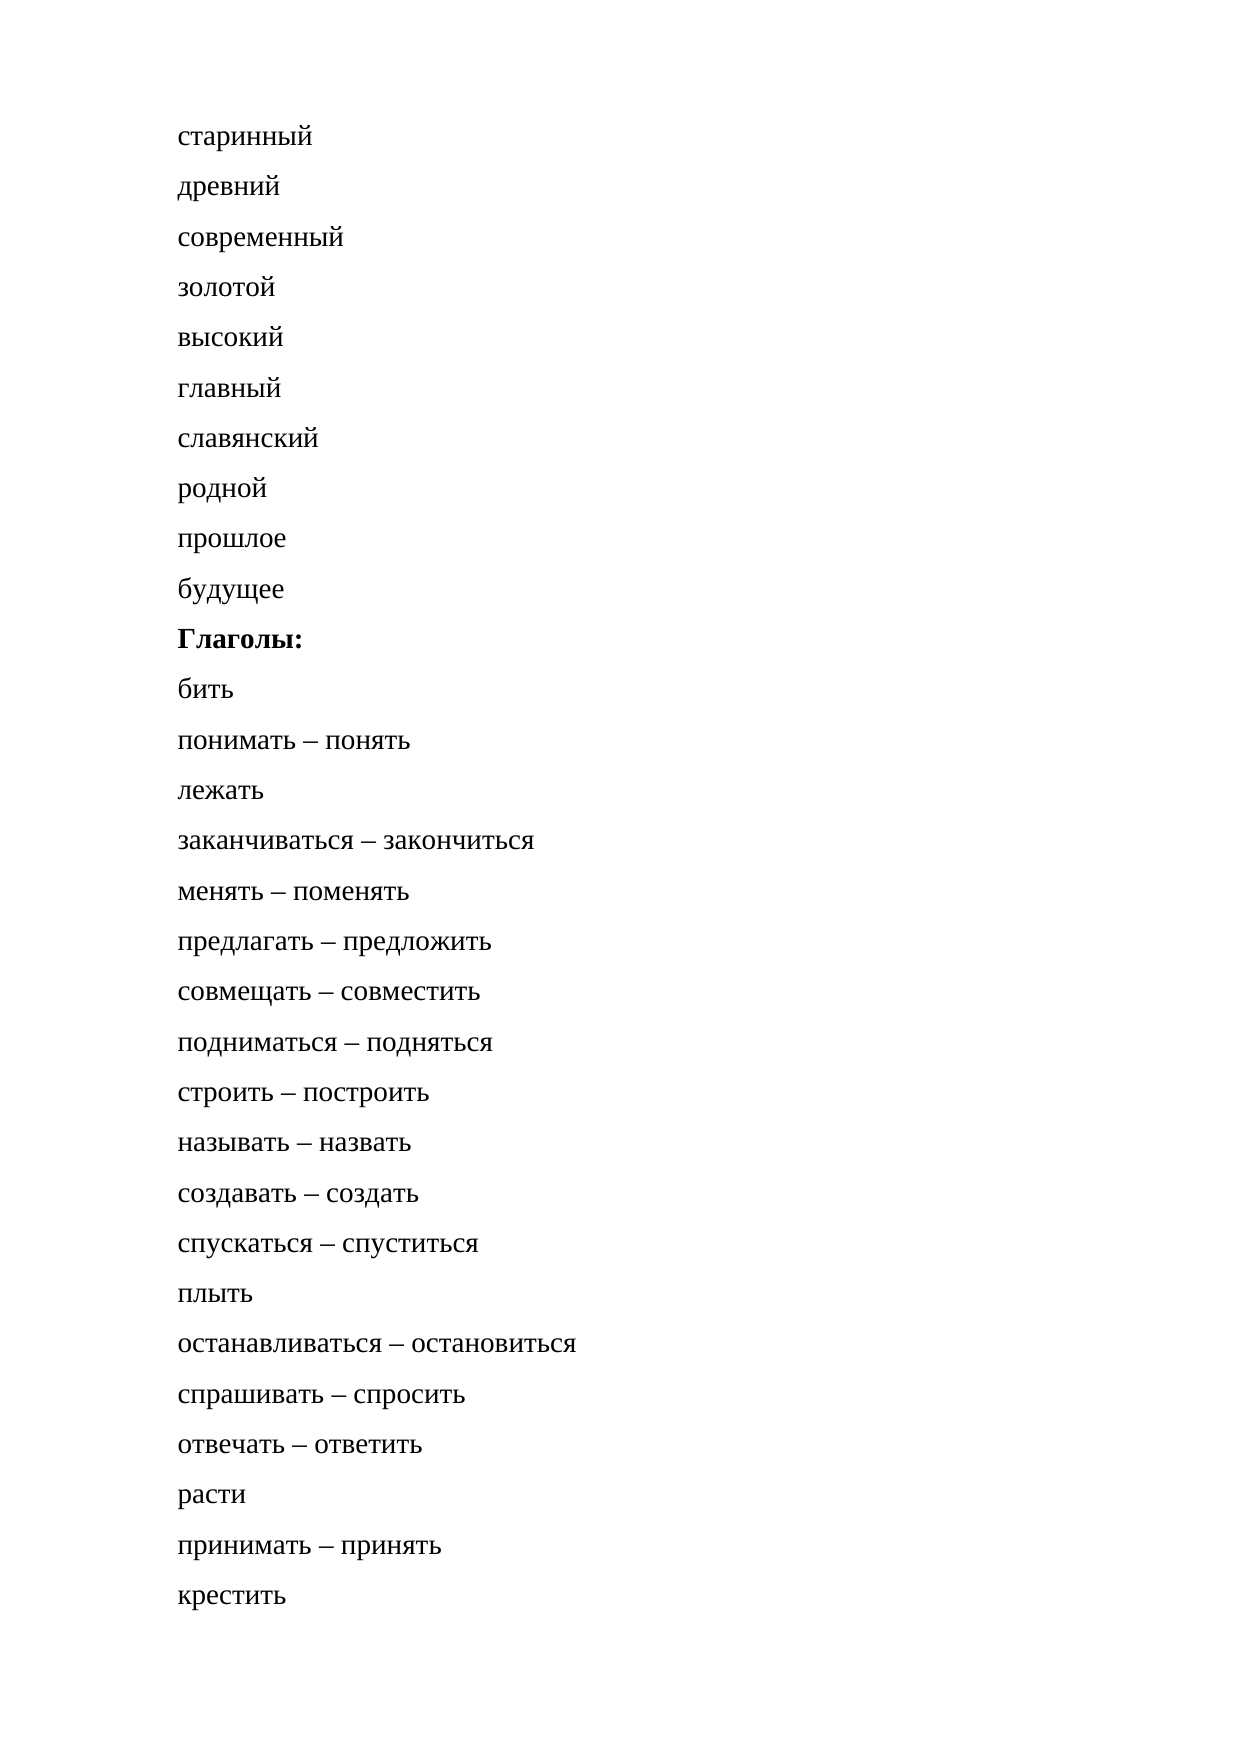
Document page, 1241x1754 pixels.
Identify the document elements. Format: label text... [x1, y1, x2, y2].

text плыть [177, 1275, 1152, 1309]
text древний [177, 168, 1152, 202]
text совмещать – совместить [177, 973, 1152, 1007]
text лежать [177, 772, 1152, 806]
text прошлое [177, 521, 1152, 554]
text старинный [177, 118, 1152, 152]
text бить [177, 672, 1152, 705]
text славянский [177, 420, 1152, 453]
text называть – назвать [177, 1124, 1152, 1158]
text принимать – принять [177, 1527, 1152, 1560]
text менять – поменять [177, 873, 1152, 906]
text расти [177, 1477, 1152, 1510]
text спрашивать – спросить [177, 1376, 1152, 1409]
text крестить [177, 1577, 1152, 1611]
text золотой [177, 269, 1152, 303]
text спускаться – спуститься [177, 1225, 1152, 1258]
text предлагать – предложить [177, 923, 1152, 957]
text будущее [177, 571, 1152, 604]
text главный [177, 370, 1152, 403]
text понимать – понять [177, 722, 1152, 755]
text подниматься – подняться [177, 1024, 1152, 1057]
text современный [177, 219, 1152, 252]
text останавливаться – остановиться [177, 1326, 1152, 1359]
text родной [177, 470, 1152, 504]
text отвечать – ответить [177, 1426, 1152, 1460]
text создавать – создать [177, 1175, 1152, 1208]
text заканчиваться – закончиться [177, 822, 1152, 856]
text Глаголы: [177, 621, 1152, 655]
text высокий [177, 319, 1152, 353]
text строить – построить [177, 1074, 1152, 1108]
